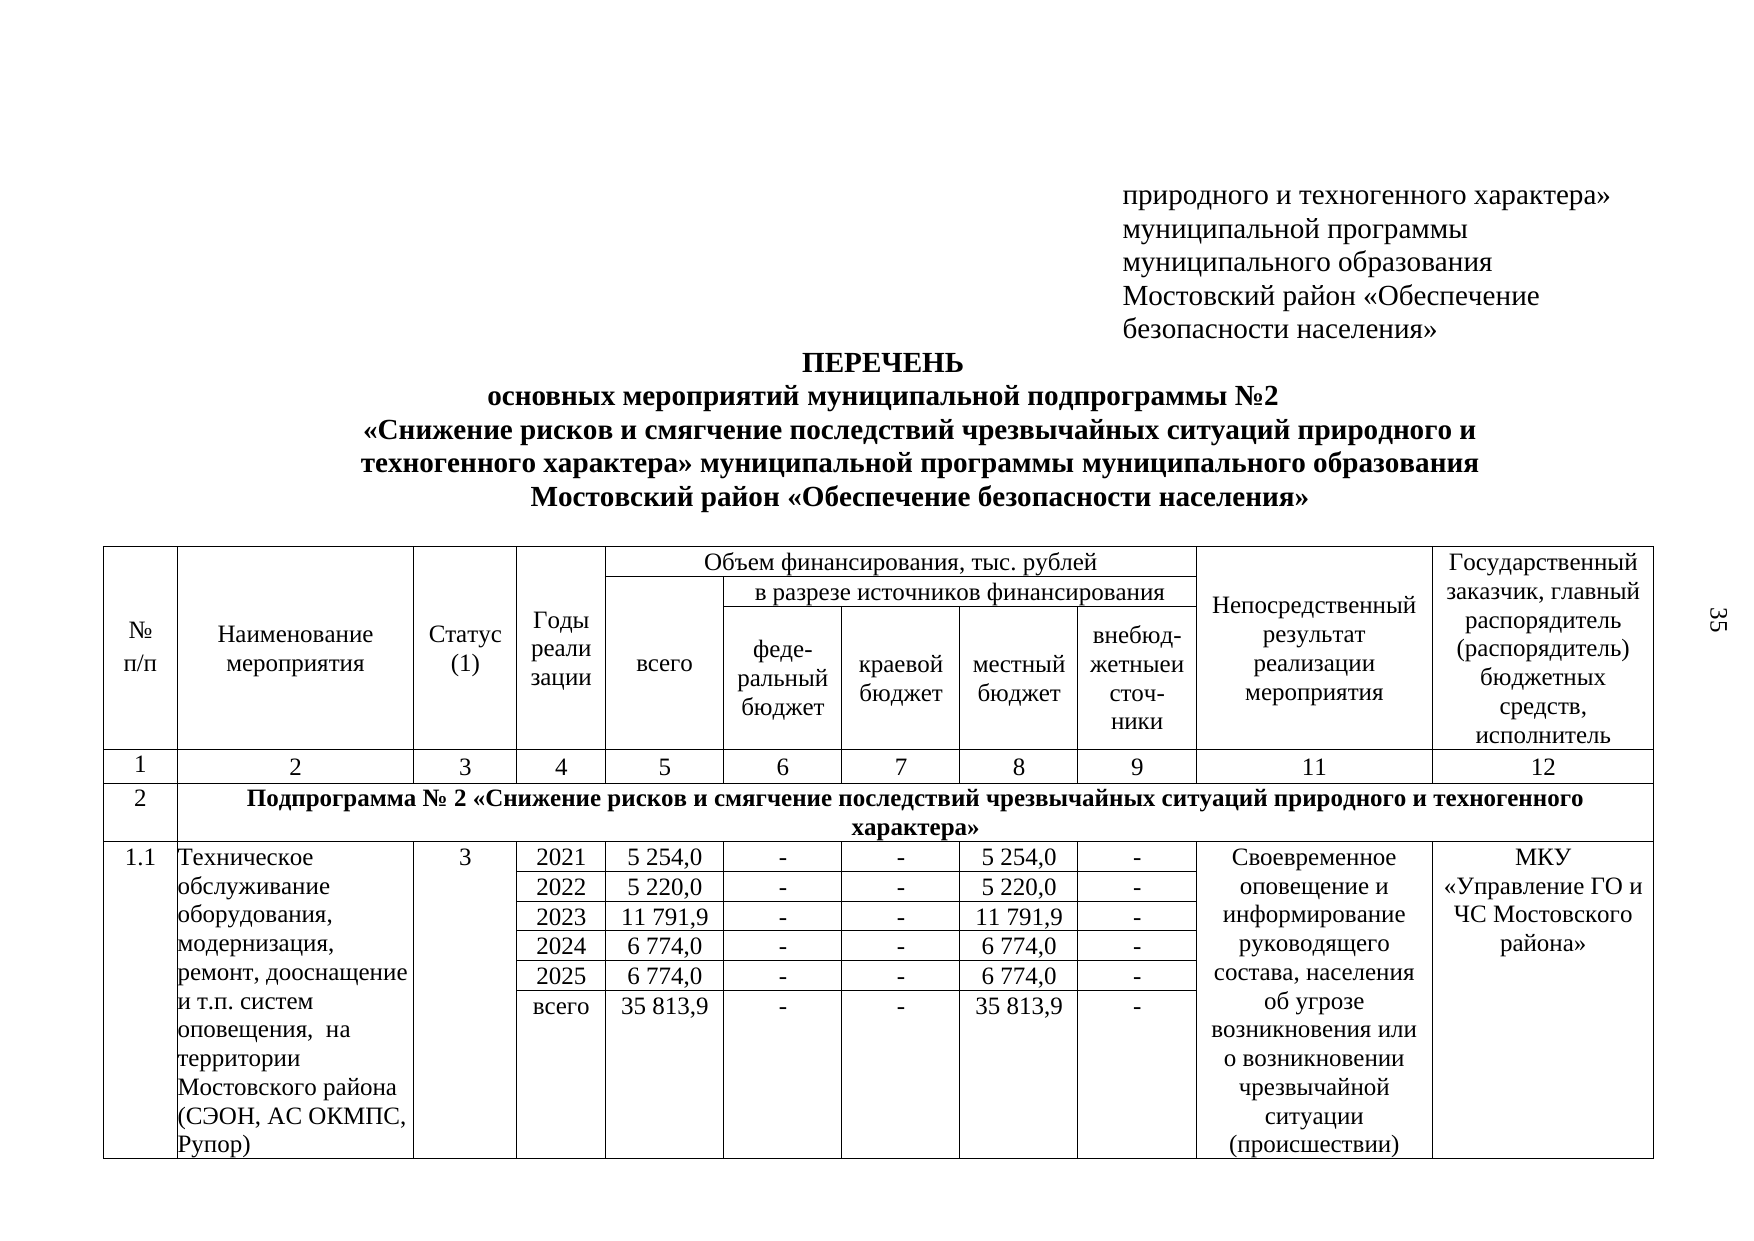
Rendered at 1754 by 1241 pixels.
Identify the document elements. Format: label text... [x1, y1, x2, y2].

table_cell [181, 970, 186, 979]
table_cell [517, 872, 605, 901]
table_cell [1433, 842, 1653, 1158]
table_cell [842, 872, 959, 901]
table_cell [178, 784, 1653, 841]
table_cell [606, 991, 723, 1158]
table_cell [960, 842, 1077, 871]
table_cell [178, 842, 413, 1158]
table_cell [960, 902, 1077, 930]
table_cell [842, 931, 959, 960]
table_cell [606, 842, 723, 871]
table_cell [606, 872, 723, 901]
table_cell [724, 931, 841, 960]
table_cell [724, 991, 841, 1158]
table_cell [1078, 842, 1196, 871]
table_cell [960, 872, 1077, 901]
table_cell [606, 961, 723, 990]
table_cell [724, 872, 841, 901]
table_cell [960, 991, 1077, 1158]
text «Снижение рисков и смягчение последствий чрезвычайных ситуаций природного и [192, 412, 1648, 446]
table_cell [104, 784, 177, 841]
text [1122, 177, 1651, 345]
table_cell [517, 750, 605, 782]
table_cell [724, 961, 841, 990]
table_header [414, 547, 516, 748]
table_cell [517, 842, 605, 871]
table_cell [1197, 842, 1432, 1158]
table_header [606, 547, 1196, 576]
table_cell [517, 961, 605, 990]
text Мостовский район «Обеспечение безопасности населения» [192, 479, 1648, 513]
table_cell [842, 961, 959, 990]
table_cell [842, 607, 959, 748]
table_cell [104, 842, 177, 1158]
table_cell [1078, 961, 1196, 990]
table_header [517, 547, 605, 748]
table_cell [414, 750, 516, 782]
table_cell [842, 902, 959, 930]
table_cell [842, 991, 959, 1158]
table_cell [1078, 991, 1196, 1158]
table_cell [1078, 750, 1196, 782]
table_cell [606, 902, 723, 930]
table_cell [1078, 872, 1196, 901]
text ПЕРЕЧЕНЬ [118, 345, 1648, 378]
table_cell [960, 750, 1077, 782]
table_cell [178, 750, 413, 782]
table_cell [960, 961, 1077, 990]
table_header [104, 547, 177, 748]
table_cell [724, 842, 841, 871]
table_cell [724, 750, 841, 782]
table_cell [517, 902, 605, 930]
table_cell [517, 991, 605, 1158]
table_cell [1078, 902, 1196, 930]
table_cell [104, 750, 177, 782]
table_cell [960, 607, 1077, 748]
text техногенного характера» муниципальной программы муниципального образования [192, 446, 1648, 479]
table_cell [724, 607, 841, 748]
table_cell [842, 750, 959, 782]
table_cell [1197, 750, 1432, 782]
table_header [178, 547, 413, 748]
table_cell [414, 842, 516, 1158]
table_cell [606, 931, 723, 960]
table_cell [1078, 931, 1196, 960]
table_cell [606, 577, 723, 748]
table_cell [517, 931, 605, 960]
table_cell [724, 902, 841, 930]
text основных мероприятий муниципальной подпрограммы №2 [118, 378, 1648, 412]
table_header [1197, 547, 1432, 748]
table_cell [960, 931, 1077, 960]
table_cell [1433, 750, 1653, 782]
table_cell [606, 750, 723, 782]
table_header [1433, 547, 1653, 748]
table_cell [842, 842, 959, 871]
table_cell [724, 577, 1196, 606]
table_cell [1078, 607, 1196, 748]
